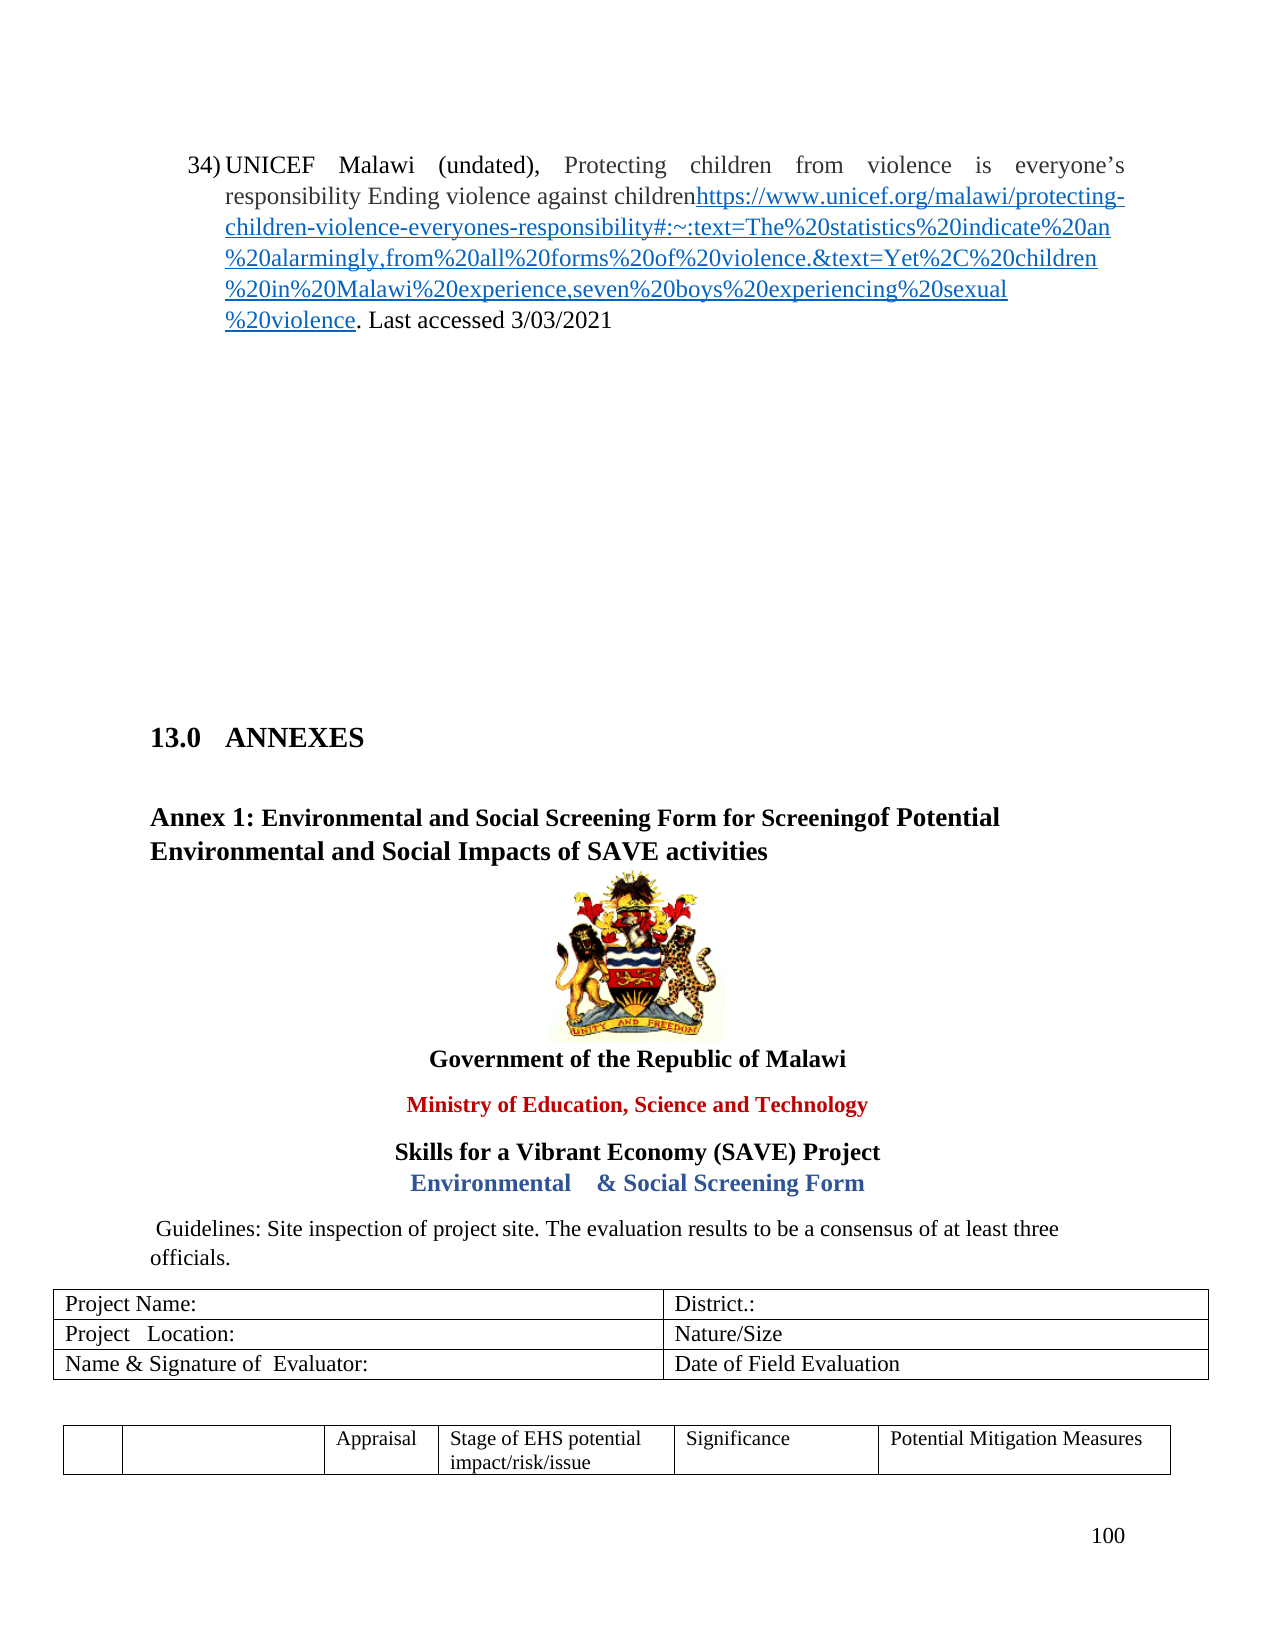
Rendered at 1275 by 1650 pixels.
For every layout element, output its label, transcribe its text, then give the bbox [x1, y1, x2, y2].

text Guidelines: Site inspection of project site. The evaluation results to be a consensus of at least three officials. [150, 1215, 1125, 1270]
table_cell Date of Field Evaluation [664, 1350, 1208, 1379]
table_header [64, 1426, 122, 1474]
table_header Significance [675, 1426, 878, 1474]
table_header Project Name: [54, 1290, 663, 1319]
table_header Stage of EHS potential impact/risk/issue [439, 1426, 674, 1474]
text Government of the Republic of Malawi [150, 1044, 1125, 1073]
table_cell Name & Signature of Evaluator: [54, 1350, 663, 1379]
subtitle ANNEXES [150, 720, 1125, 753]
table_cell Project Location: [54, 1320, 663, 1349]
table_cell Nature/Size [664, 1320, 1208, 1349]
subtitle Annex 1: Environmental and Social Screening Form for Screeningof Potential Environmental and Social Impacts of SAVE activities [150, 801, 1125, 866]
text Ministry of Education, Science and Technology [150, 1092, 1125, 1118]
table_header District.: [664, 1290, 1208, 1319]
table_header Appraisal [325, 1426, 438, 1474]
list UNICEF Malawi (undated), Protecting children from violence is everyone’s responsibility Ending violence against childrenhttps://www.unicef.org/malawi/protecting-children-violence-everyones-responsibility#:~:text=The%20statistics%20indicate%20an%20alarmingly,from%20all%20forms%20of%20violence.&text=Yet%2C%20children%20in%20Malawi%20experience,seven%20boys%20experiencing%20sexual%20violence. Last accessed 3/03/2021 [187, 150, 1125, 334]
text Skills for a Vibrant Economy (SAVE) Project [150, 1137, 1125, 1165]
picture [549, 868, 726, 1042]
table_header [123, 1426, 324, 1474]
text Environmental & Social Screening Form [150, 1168, 1125, 1196]
table_header Potential Mitigation Measures [879, 1426, 1170, 1474]
